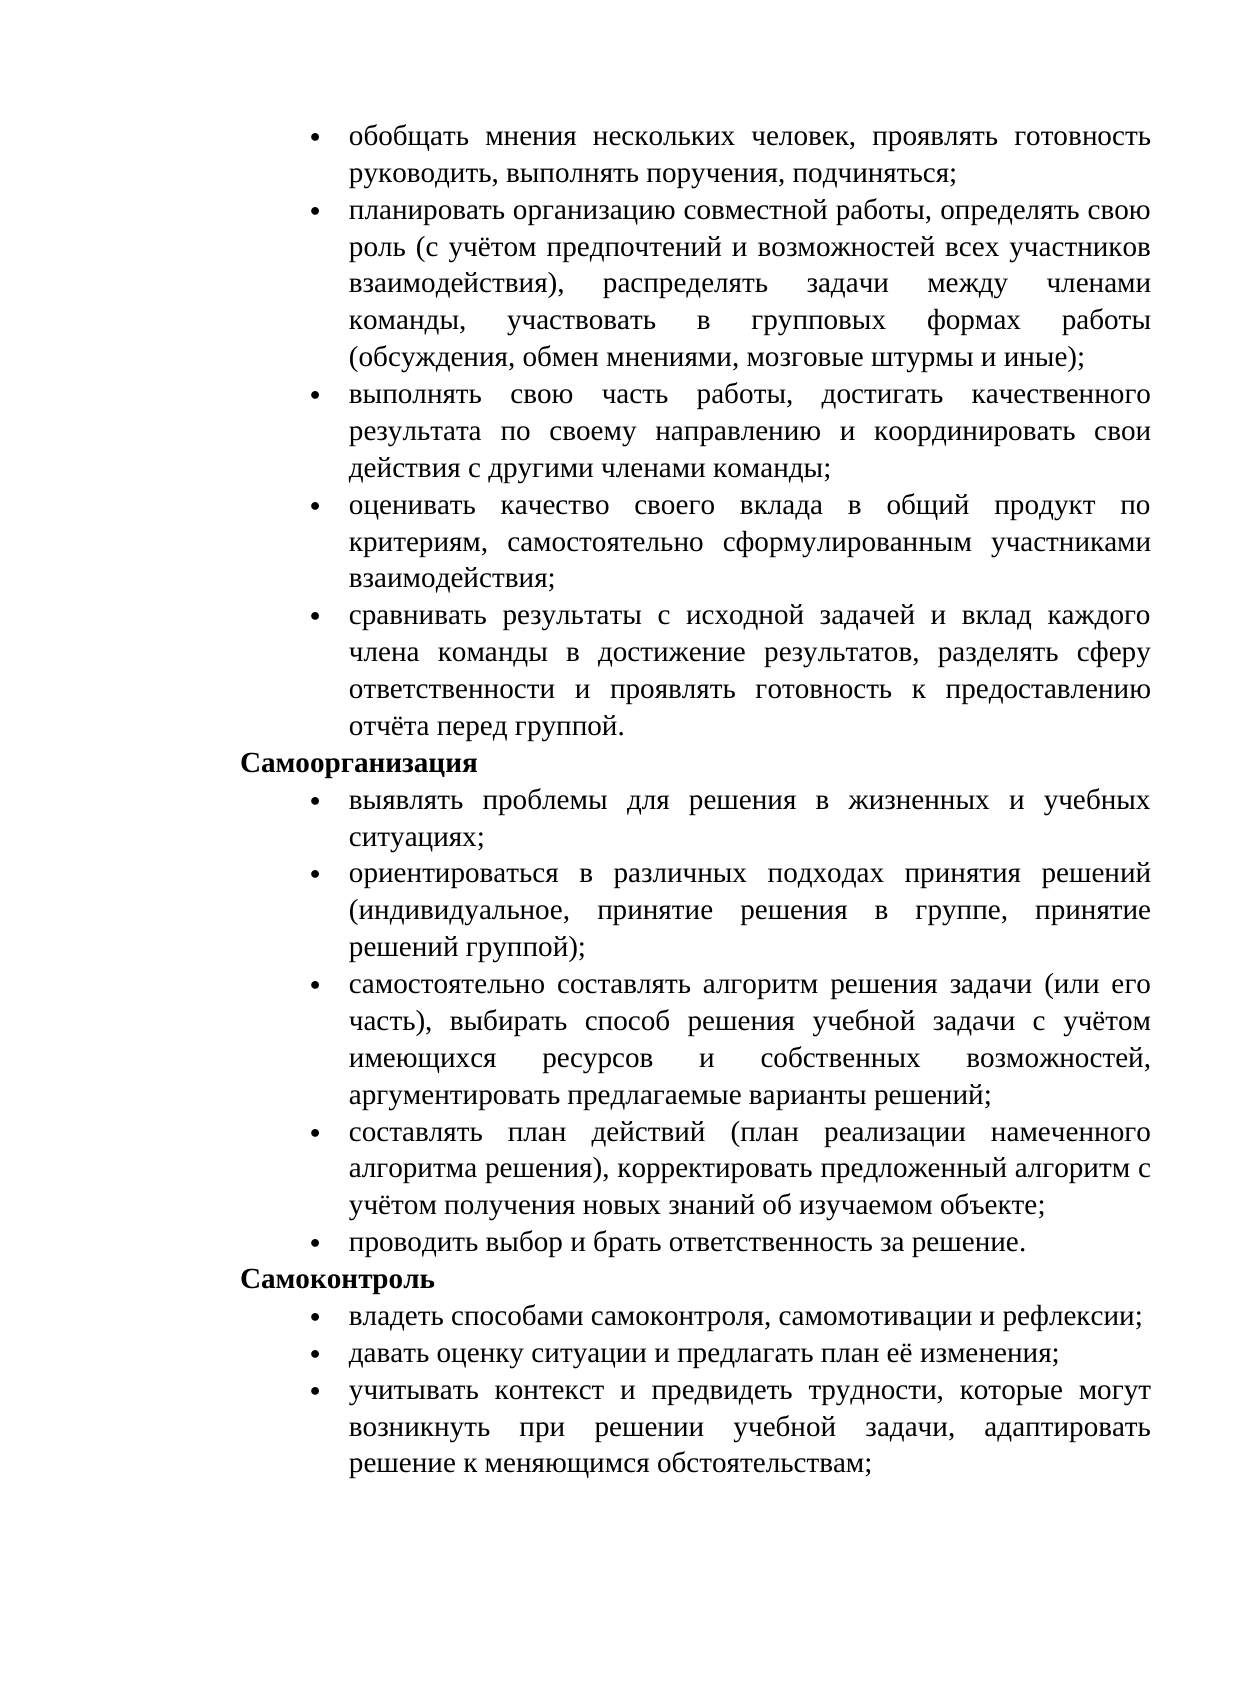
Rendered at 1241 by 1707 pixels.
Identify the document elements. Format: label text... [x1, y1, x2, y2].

list ориентироваться в различных подходах принятия решений (индивидуальное, принятие решения в группе, принятие решений группой); [311, 856, 1152, 963]
list составлять план действий (план реализации намеченного алгоритма решения), корректировать предложенный алгоритм с учётом получения новых знаний об изучаемом объекте; [311, 1114, 1152, 1221]
list учитывать контекст и предвидеть трудности, которые могут возникнуть при решении учебной задачи, адаптировать решение к меняющимся обстоятельствам; [311, 1372, 1152, 1479]
list давать оценку ситуации и предлагать план её изменения; [311, 1335, 1152, 1368]
text Самоконтроль [177, 1261, 1152, 1295]
list владеть способами самоконтроля, самомотивации и рефлексии; [311, 1298, 1152, 1332]
list выявлять проблемы для решения в жизненных и учебных ситуациях; [311, 782, 1152, 852]
list сравнивать результаты с исходной задачей и вклад каждого члена команды в достижение результатов, разделять сферу ответственности и проявлять готовность к предоставлению отчёта перед группой. [311, 597, 1152, 742]
list оценивать качество своего вклада в общий продукт по критериям, самостоятельно сформулированным участниками взаимодействия; [311, 487, 1152, 594]
list проводить выбор и брать ответственность за решение. [311, 1224, 1152, 1258]
list обобщать мнения нескольких человек, проявлять готовность руководить, выполнять поручения, подчиняться; [311, 118, 1152, 188]
list самостоятельно составлять алгоритм решения задачи (или его часть), выбирать способ решения учебной задачи с учётом имеющихся ресурсов и собственных возможностей, аргументировать предлагаемые варианты решений; [311, 966, 1152, 1110]
list планировать организацию совместной работы, определять свою роль (с учётом предпочтений и возможностей всех участников взаимодействия), распределять задачи между членами команды, участвовать в групповых формах работы (обсуждения, обмен мнениями, мозговые штурмы и иные); [311, 192, 1152, 373]
list выполнять свою часть работы, достигать качественного результата по своему направлению и координировать свои действия с другими членами команды; [311, 376, 1152, 483]
text Самоорганизация [177, 745, 1152, 778]
